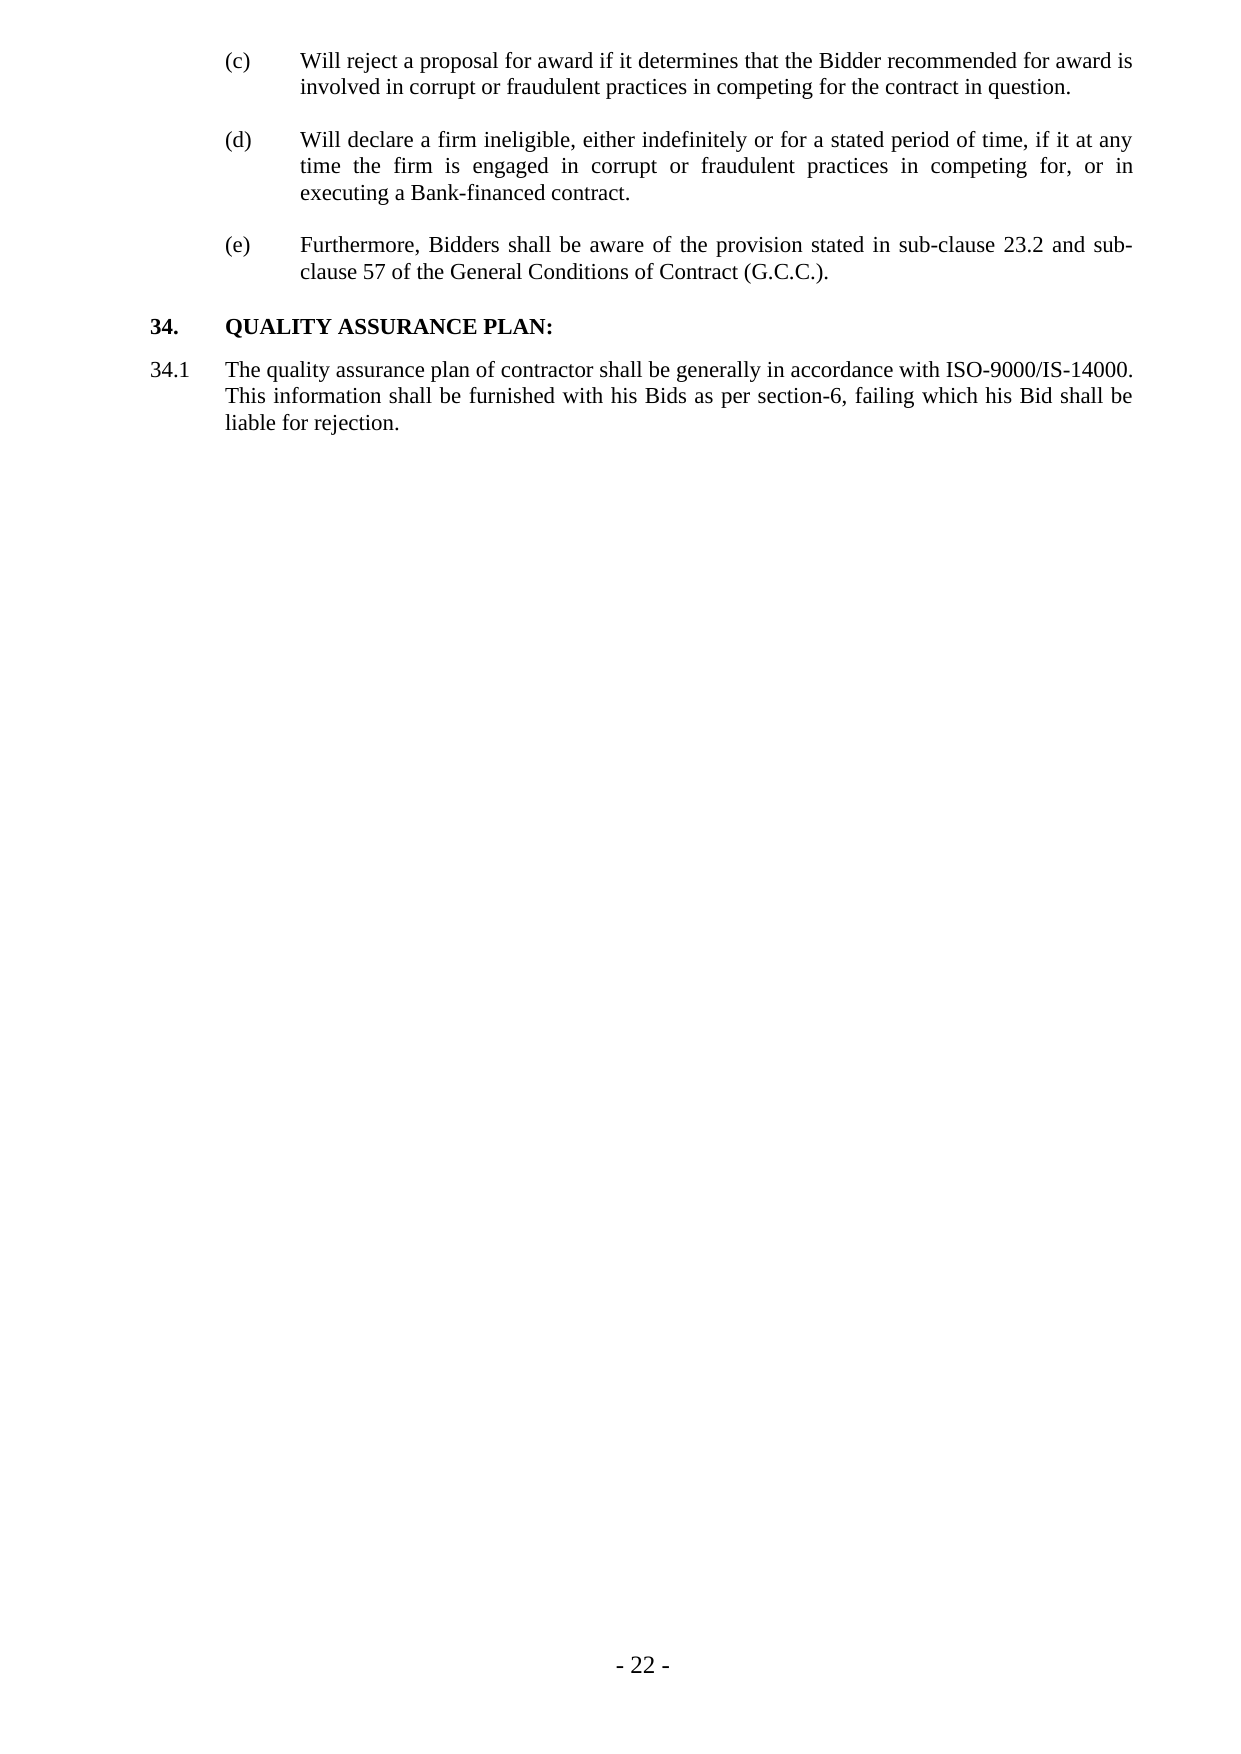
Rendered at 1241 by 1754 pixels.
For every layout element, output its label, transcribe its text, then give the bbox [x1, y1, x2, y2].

text 34. QUALITY ASSURANCE PLAN: [150, 313, 1135, 339]
list Will declare a firm ineligible, either indefinitely or for a stated period of time, if it at any time the firm is engaged in corrupt or fraudulent practices in competing for, or in executing a Bank-financed contract. [225, 126, 1135, 205]
text (e) Furthermore, Bidders shall be aware of the provision stated in sub-clause 23.2 and sub-clause 57 of the General Conditions of Contract (G.C.C.). [225, 231, 1135, 284]
text 34.1 The quality assurance plan of contractor shall be generally in accordance with ISO-9000/IS-14000. This information shall be furnished with his Bids as per section-6, failing which his Bid shall be liable for rejection. [150, 356, 1135, 435]
list Will reject a proposal for award if it determines that the Bidder recommended for award is involved in corrupt or fraudulent practices in competing for the contract in question. [225, 47, 1135, 99]
